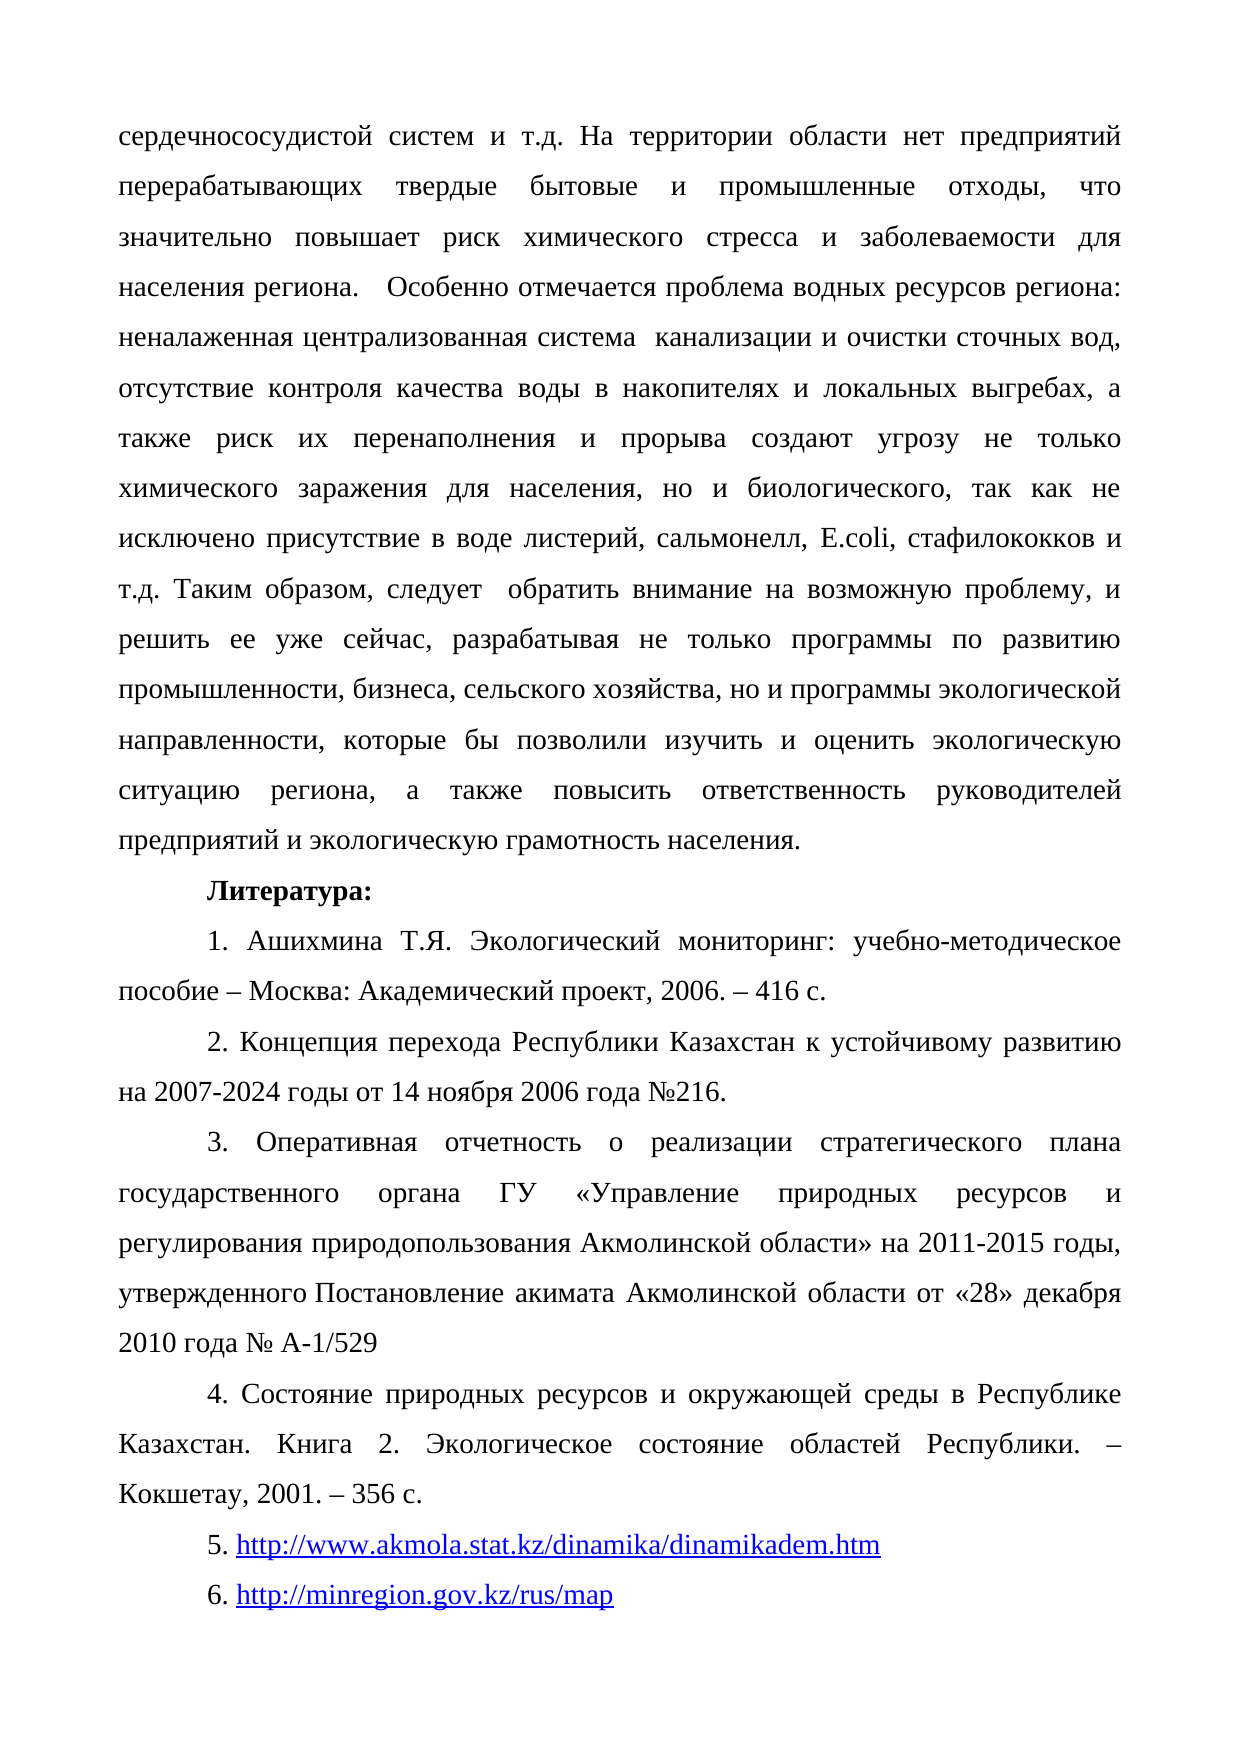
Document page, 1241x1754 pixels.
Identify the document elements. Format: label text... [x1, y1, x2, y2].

text 6. http://minregion.gov.kz/rus/map [118, 1577, 1122, 1611]
text 5. http://www.akmola.stat.kz/dinamika/dinamikadem.htm [118, 1527, 1122, 1560]
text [118, 118, 1122, 856]
text Литература: [118, 873, 1122, 906]
text 3. Оперативная отчетность о реализации стратегического плана государственного органа ГУ «Управление природных ресурсов и регулирования природопользования Акмолинской области» на 2011-2015 годы, утвержденного Постановление акимата Акмолинской области от «28» декабря 2010 года № А-1/529 [118, 1124, 1122, 1359]
text 1. Ашихмина Т.Я. Экологический мониторинг: учебно-методическое пособие – Москва: Академический проект, 2006. – 416 с. [118, 923, 1122, 1007]
text 2. Концепция перехода Республики Казахстан к устойчивому развитию на 2007-2024 годы от 14 ноября 2006 года №216. [118, 1024, 1122, 1108]
text 4. Состояние природных ресурсов и окружающей среды в Республике Казахстан. Книга 2. Экологическое состояние областей Республики. – Кокшетау, 2001. – 356 с. [118, 1376, 1122, 1510]
